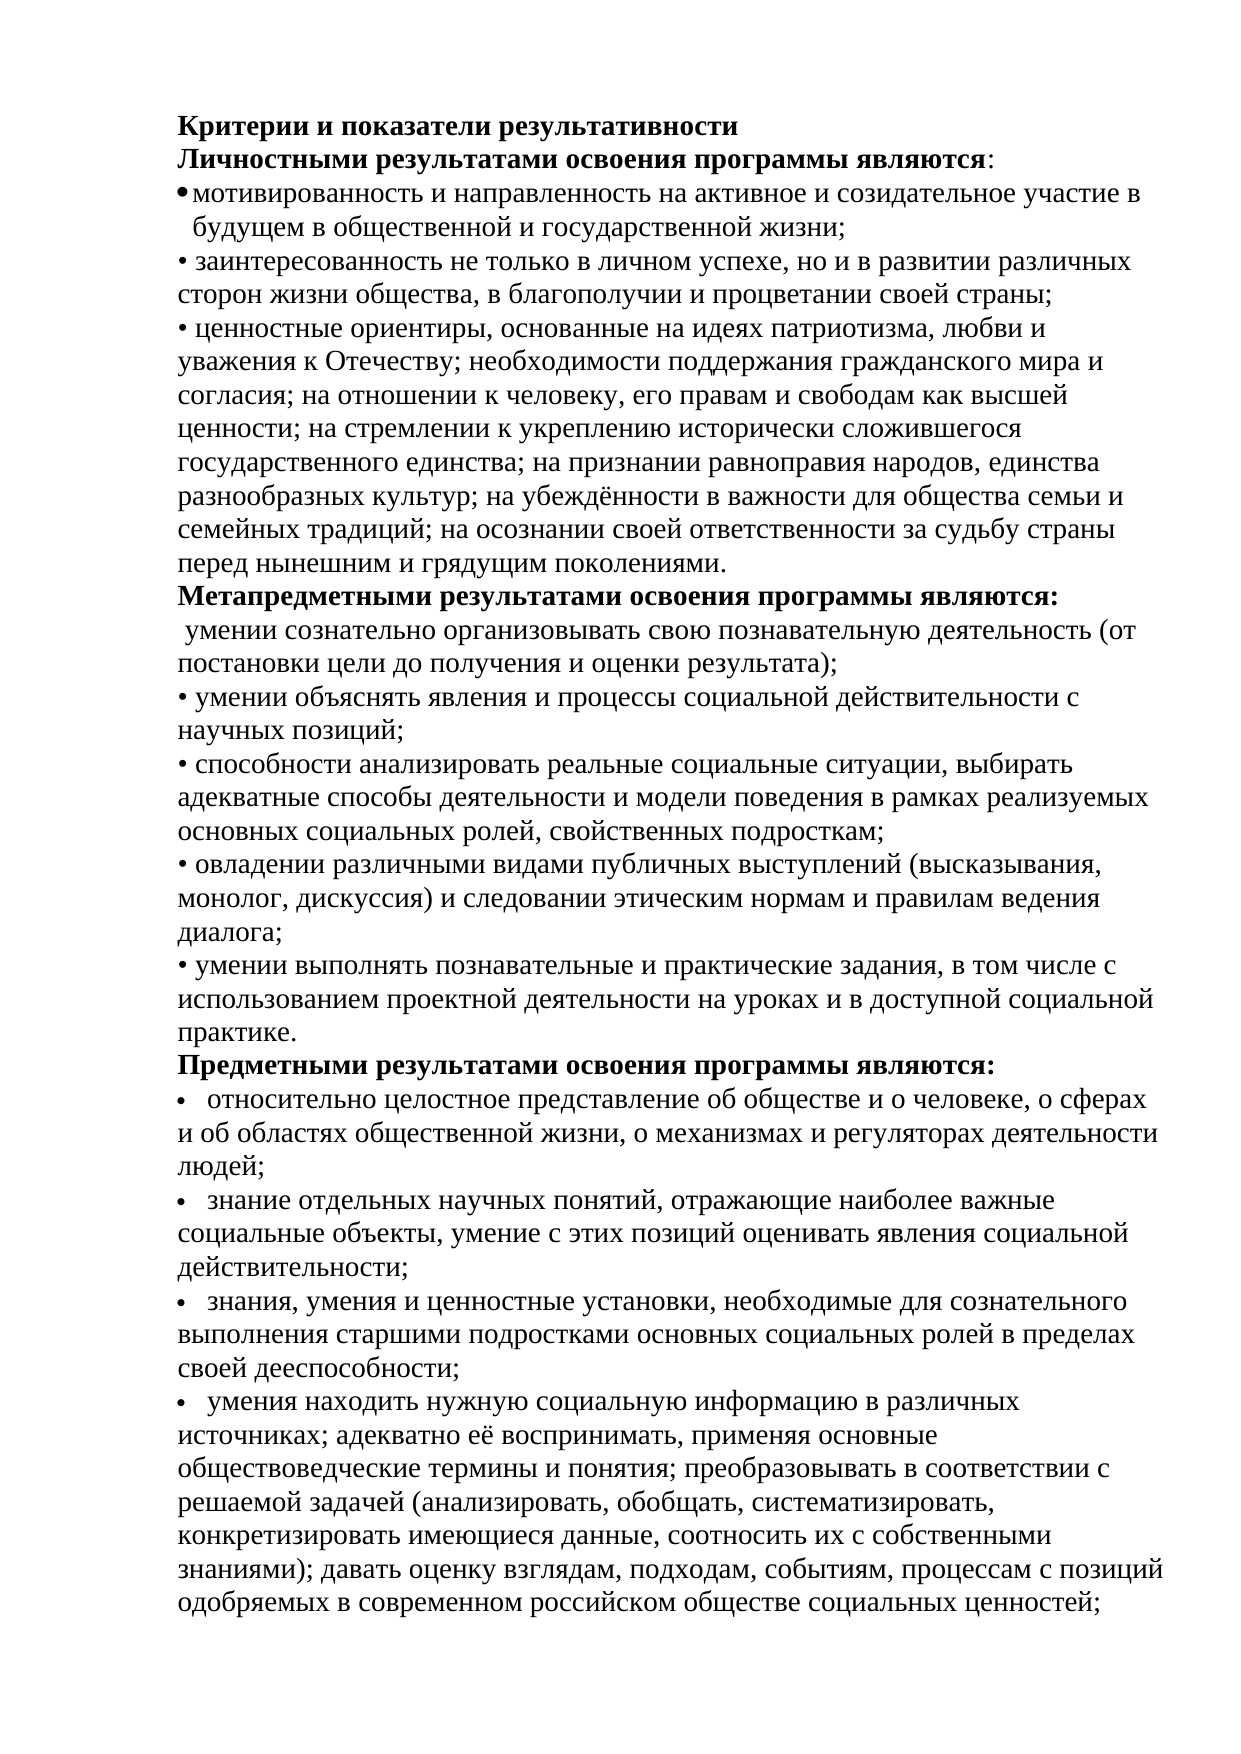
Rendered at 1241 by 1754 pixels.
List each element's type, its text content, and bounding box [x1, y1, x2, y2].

list мотивированность и направленность на активное и созидательное участие в будущем в общественной и государственной жизни; [177, 176, 1165, 243]
text • способности анализировать реальные социальные ситуации, выбирать адекватные способы деятельности и модели поведения в рамках реализуемых основных социальных ролей, свойственных подросткам; [177, 746, 1165, 847]
text • овладении различными видами публичных выступлений (высказывания, монолог, дискуссия) и следовании этическим нормам и правилам ведения диалога; [177, 847, 1165, 947]
text умении сознательно организовывать свою познавательную деятельность (от постановки цели до получения и оценки результата); [177, 612, 1165, 679]
text Метапредметными результатами освоения программы являются: [177, 578, 1165, 612]
text • ценностные ориентиры, основанные на идеях патриотизма, любви и уважения к Отечеству; необходимости поддержания гражданского мира и согласия; на отношении к человеку, его правам и свободам как высшей ценности; на стремлении к укреплению исторически сложившегося государственного единства; на признании равноправия народов, единства разнообразных культур; на убеждённости в важности для общества семьи и семейных традиций; на осознании своей ответственности за судьбу страны перед нынешним и грядущим поколениями. [177, 310, 1165, 578]
text • заинтересованность не только в личном успехе, но и в развитии различных сторон жизни общества, в благополучии и процветании своей страны; [177, 243, 1165, 310]
text • умении объяснять явления и процессы социальной действительности с научных позиций; [177, 679, 1165, 746]
list знание отдельных научных понятий, отражающие наиболее важные социальные объекты, умение с этих позиций оценивать явления социальной действительности; [177, 1182, 1165, 1283]
list относительно целостное представление об обществе и о человеке, о сферах и об областях общественной жизни, о механизмах и регуляторах деятельности людей; [177, 1081, 1165, 1182]
text Предметными результатами освоения программы являются: [177, 1048, 1165, 1081]
text • умении выполнять познавательные и практические задания, в том числе с использованием проектной деятельности на уроках и в доступной социальной практике. [177, 947, 1165, 1048]
text Критерии и показатели результативности [177, 108, 1165, 142]
list умения находить нужную социальную информацию в различных источниках; адекватно её воспринимать, применяя основные обществоведческие термины и понятия; преобразовывать в соответствии с решаемой задачей (анализировать, обобщать, систематизировать, конкретизировать имеющиеся данные, соотносить их с собственными знаниями); давать оценку взглядам, подходам, событиям, процессам с позиций одобряемых в современном российском обществе социальных ценностей; [177, 1383, 1165, 1618]
list знания, умения и ценностные установки, необходимые для сознательного выполнения старшими подростками основных социальных ролей в пределах своей дееспособности; [177, 1283, 1165, 1383]
text Личностными результатами освоения программы являются: [177, 142, 1165, 176]
